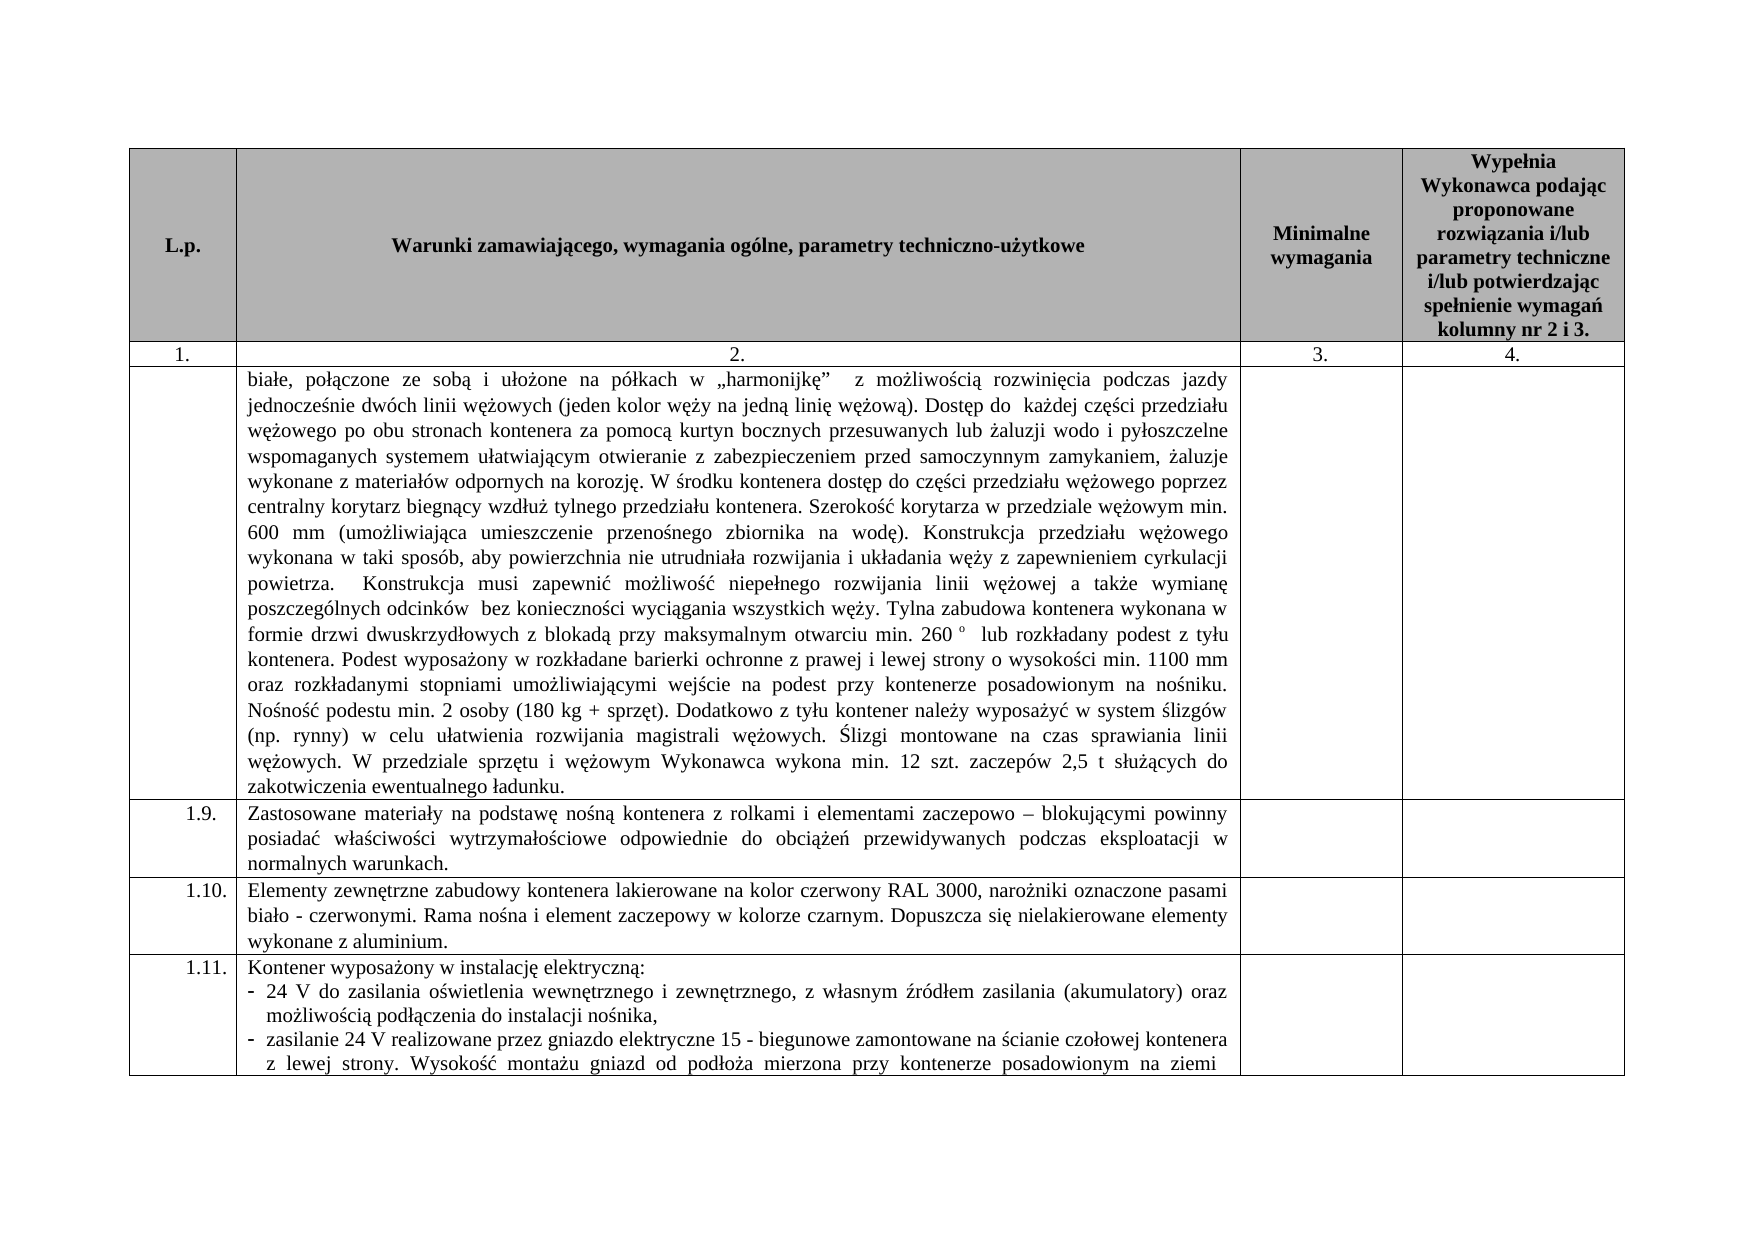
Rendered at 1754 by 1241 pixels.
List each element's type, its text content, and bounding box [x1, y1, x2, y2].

table_cell [1403, 878, 1624, 954]
table_cell [1403, 955, 1624, 1075]
table_cell [130, 800, 236, 877]
table_cell Elementy zewnętrzne zabudowy kontenera lakierowane na kolor czerwony RAL 3000, narożniki oznaczone pasami biało - czerwonymi. Rama nośna i element zaczepowy w kolorze czarnym. Dopuszcza się nielakierowane elementy wykonane z aluminium. [237, 878, 1240, 954]
table_cell [1403, 367, 1624, 799]
table_cell [1241, 342, 1402, 366]
table_cell [1241, 367, 1402, 799]
table_cell [130, 367, 236, 799]
table_cell [130, 878, 236, 954]
table_cell [1241, 878, 1402, 954]
table_cell [1241, 800, 1402, 877]
table_header L.p. [130, 149, 236, 341]
table_header Warunki zamawiającego, wymagania ogólne, parametry techniczno-użytkowe [237, 149, 1240, 341]
table_cell [1403, 800, 1624, 877]
table_cell [130, 342, 236, 366]
table_cell [1403, 342, 1624, 366]
table_cell Zastosowane materiały na podstawę nośną kontenera z rolkami i elementami zaczepowo – blokującymi powinny posiadać właściwości wytrzymałościowe odpowiednie do obciążeń przewidywanych podczas eksploatacji w normalnych warunkach. [237, 800, 1240, 877]
table_cell [1241, 955, 1402, 1075]
table_header Minimalne wymagania [1241, 149, 1402, 341]
table_cell [237, 342, 1240, 366]
table_cell [130, 955, 236, 1075]
table_header Wypełnia Wykonawca podając proponowane rozwiązania i/lub parametry techniczne i/lub potwierdzając spełnienie wymagań kolumny nr 2 i 3. [1403, 149, 1624, 341]
